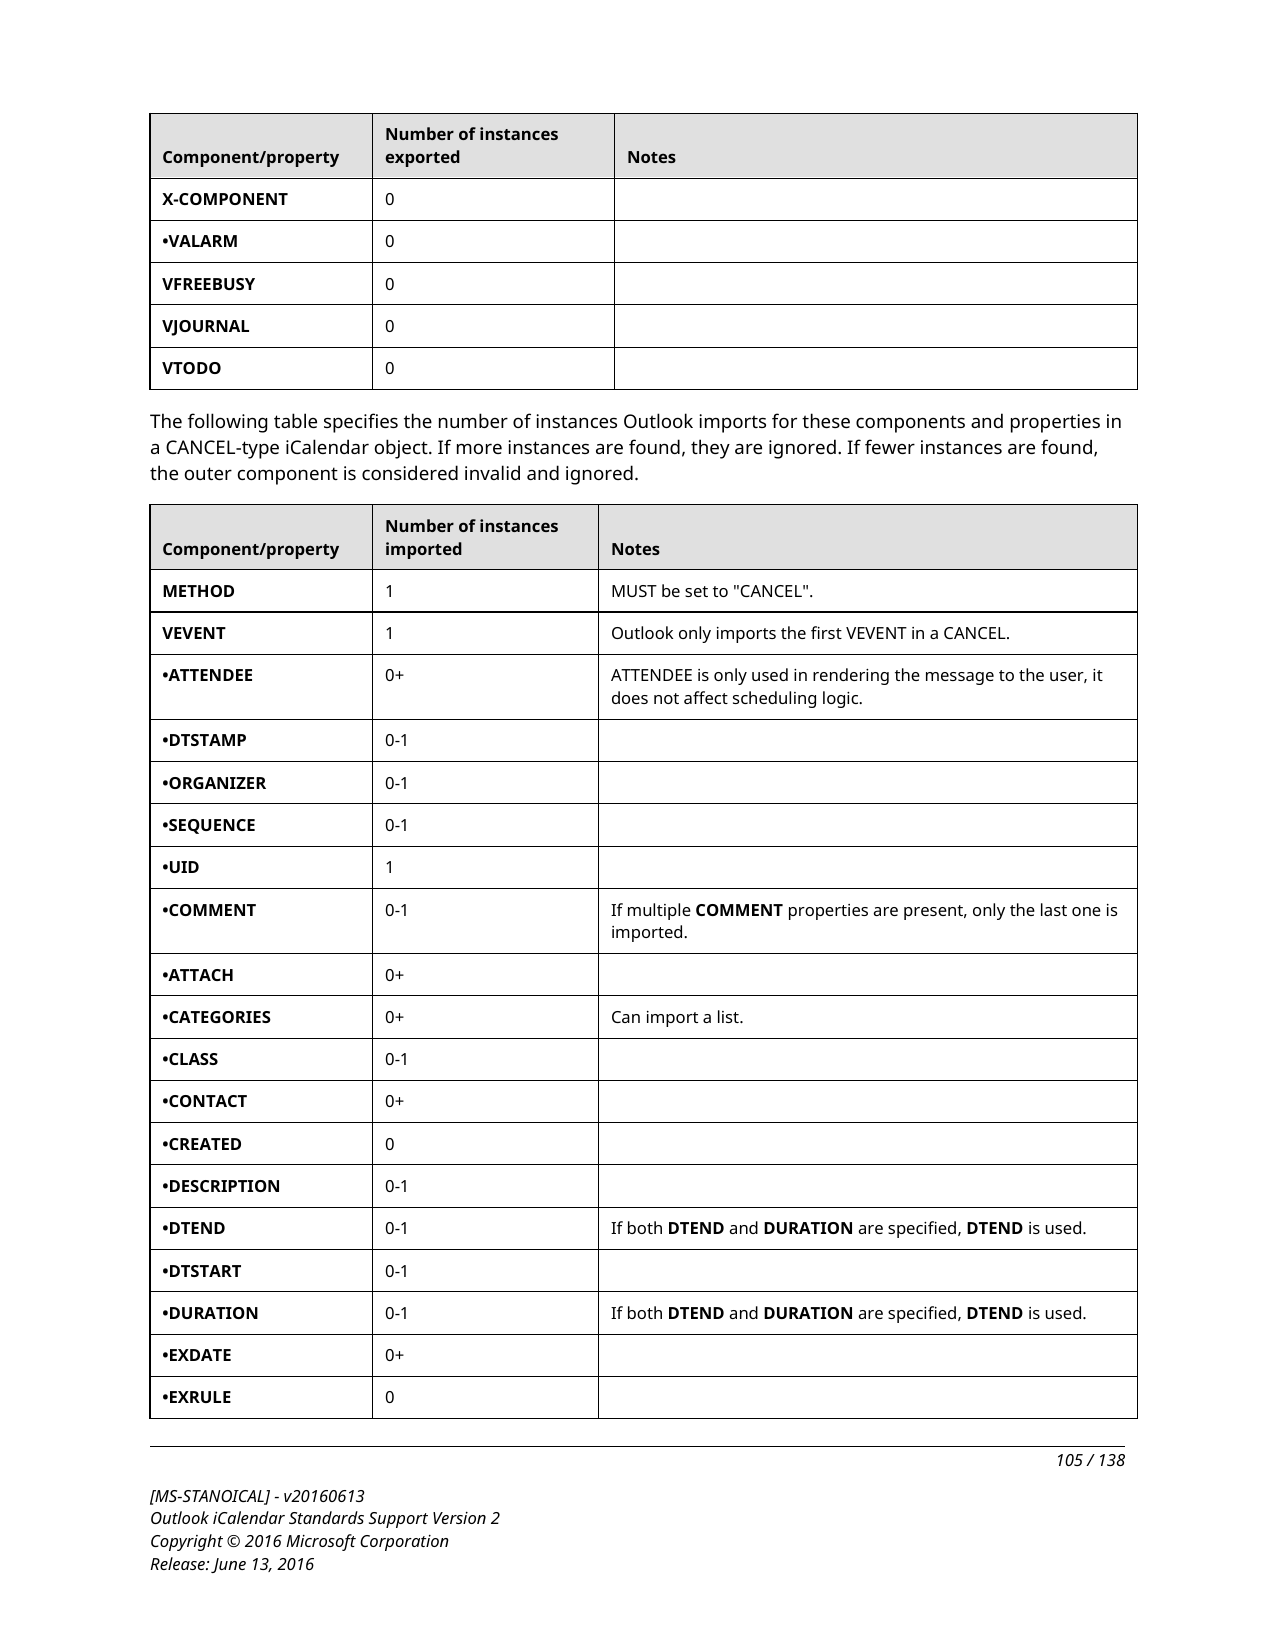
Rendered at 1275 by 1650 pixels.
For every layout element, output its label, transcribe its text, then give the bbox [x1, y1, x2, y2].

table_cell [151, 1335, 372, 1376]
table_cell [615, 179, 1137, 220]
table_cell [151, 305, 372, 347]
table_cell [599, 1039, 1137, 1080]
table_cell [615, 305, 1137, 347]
text The following table specifies the number of instances Outlook imports for these components and properties in a CANCEL-type iCalendar object. If more instances are found, they are ignored. If fewer instances are found, the outer component is considered invalid and ignored. [150, 409, 1125, 485]
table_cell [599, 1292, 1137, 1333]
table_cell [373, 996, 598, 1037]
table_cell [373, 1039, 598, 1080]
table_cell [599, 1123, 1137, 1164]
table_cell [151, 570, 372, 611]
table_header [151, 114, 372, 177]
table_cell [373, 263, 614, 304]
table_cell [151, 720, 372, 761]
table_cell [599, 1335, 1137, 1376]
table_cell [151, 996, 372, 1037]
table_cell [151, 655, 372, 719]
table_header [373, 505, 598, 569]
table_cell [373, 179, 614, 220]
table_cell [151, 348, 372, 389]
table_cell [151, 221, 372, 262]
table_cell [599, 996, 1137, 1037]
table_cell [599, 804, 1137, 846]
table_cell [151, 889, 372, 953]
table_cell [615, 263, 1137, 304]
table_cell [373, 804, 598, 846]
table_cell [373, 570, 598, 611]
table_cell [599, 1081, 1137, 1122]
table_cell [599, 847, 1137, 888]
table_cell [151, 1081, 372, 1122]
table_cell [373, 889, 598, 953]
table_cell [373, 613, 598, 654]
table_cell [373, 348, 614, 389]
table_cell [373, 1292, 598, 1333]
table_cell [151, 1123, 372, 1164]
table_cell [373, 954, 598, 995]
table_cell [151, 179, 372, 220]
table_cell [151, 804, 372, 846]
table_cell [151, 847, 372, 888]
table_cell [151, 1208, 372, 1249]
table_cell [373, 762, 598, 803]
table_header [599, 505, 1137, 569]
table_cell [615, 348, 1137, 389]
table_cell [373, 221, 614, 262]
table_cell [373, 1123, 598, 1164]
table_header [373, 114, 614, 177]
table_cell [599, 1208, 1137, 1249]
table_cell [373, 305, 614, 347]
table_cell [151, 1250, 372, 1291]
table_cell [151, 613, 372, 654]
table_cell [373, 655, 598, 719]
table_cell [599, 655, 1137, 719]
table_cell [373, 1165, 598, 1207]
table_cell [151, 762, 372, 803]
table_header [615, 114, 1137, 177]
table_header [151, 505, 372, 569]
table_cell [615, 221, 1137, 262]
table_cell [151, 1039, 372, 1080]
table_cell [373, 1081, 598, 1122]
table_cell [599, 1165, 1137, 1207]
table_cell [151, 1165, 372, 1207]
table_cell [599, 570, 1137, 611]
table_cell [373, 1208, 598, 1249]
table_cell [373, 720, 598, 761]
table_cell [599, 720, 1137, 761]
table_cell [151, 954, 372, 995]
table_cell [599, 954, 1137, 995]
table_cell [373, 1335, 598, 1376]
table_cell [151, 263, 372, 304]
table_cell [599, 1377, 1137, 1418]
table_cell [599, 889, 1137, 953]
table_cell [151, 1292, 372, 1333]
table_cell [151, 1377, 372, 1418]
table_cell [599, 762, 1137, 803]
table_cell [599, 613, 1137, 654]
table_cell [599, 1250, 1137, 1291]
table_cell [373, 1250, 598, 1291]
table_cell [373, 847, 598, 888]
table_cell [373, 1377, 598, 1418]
